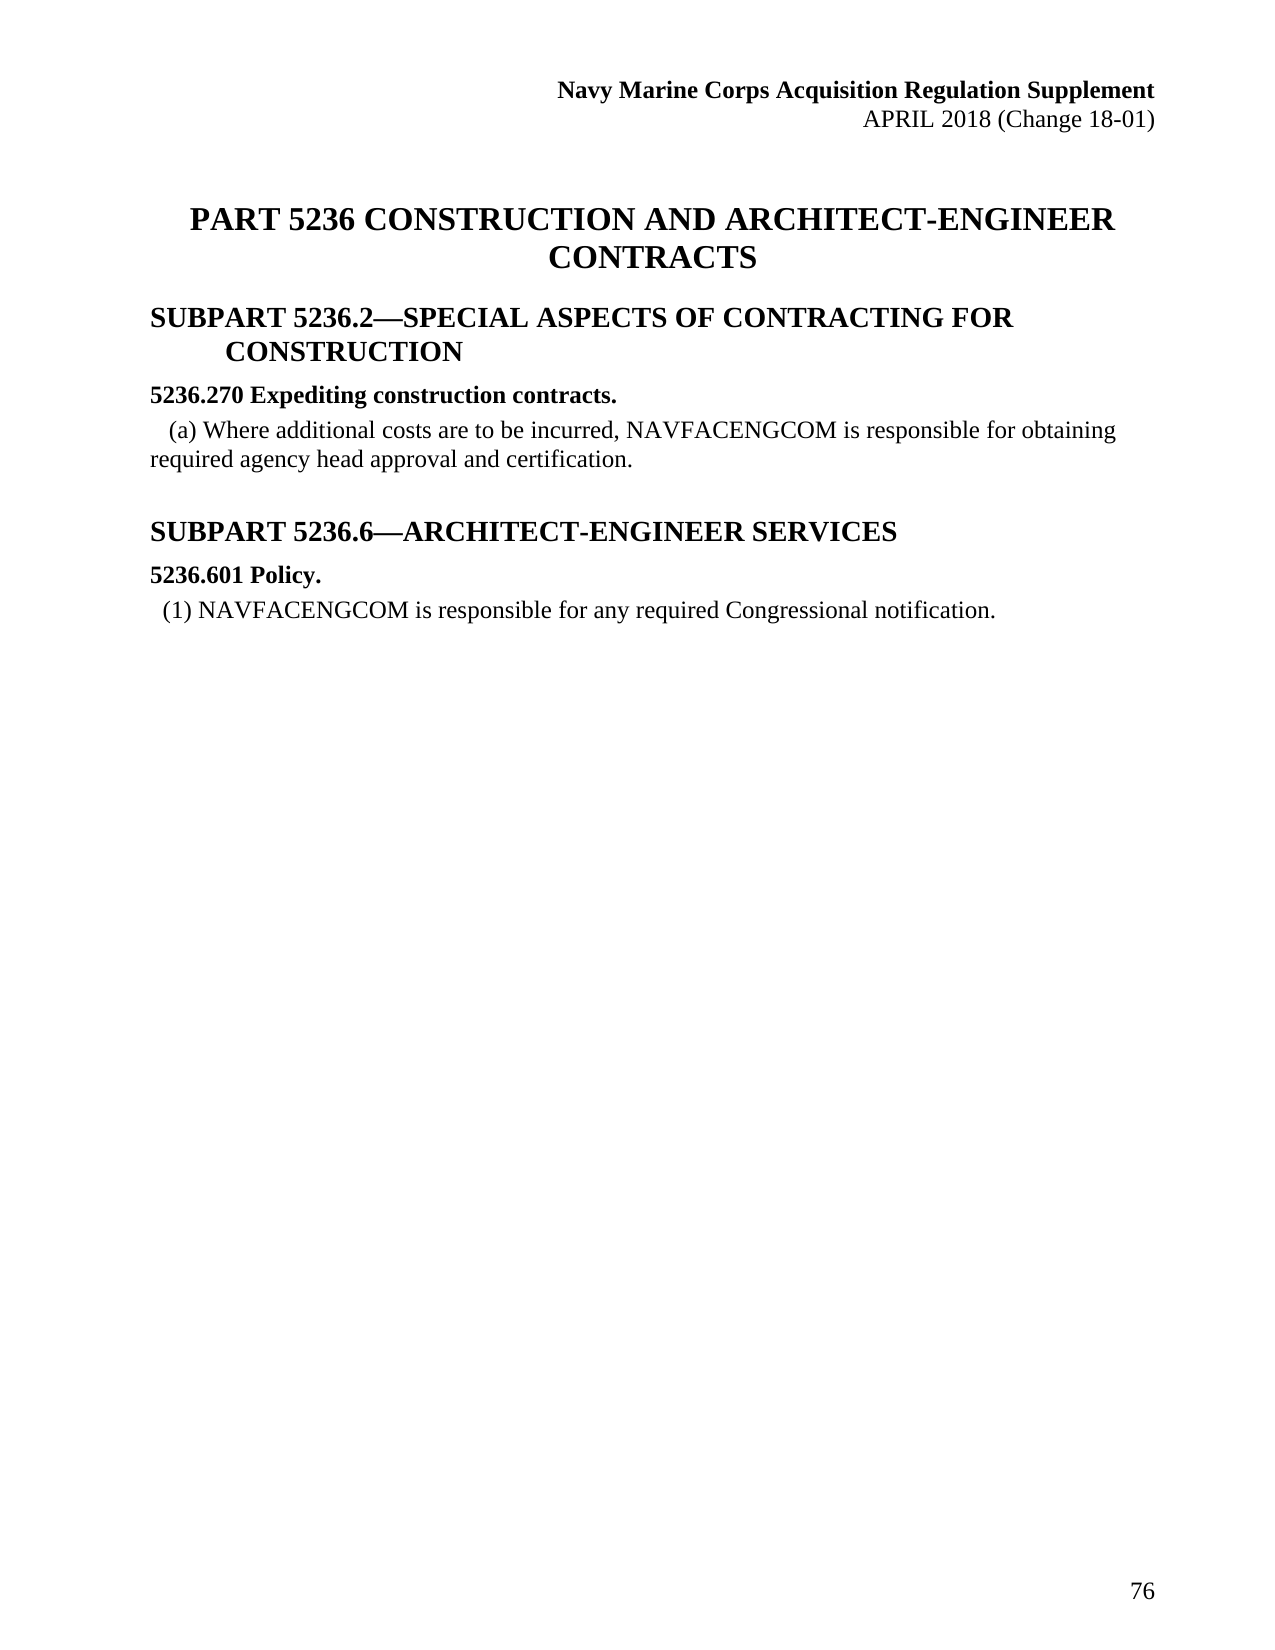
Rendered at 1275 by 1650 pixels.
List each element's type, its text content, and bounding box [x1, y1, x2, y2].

subtitle PART 5236 CONSTRUCTION AND ARCHITECT-ENGINEER CONTRACTS [150, 199, 1155, 275]
subtitle SUBPART 5236.6—ARCHITECT-ENGINEER SERVICES [150, 514, 1155, 547]
text (a) Where additional costs are to be incurred, NAVFACENGCOM is responsible for obtaining required agency head approval and certification. [150, 415, 1155, 472]
subtitle 5236.270 Expediting construction contracts. [150, 380, 1155, 409]
subtitle SUBPART 5236.2—SPECIAL ASPECTS OF CONTRACTING FOR CONSTRUCTION [150, 300, 1155, 367]
text (1) NAVFACENGCOM is responsible for any required Congressional notification. [150, 595, 1155, 623]
subtitle 5236.601 Policy. [150, 560, 1155, 588]
